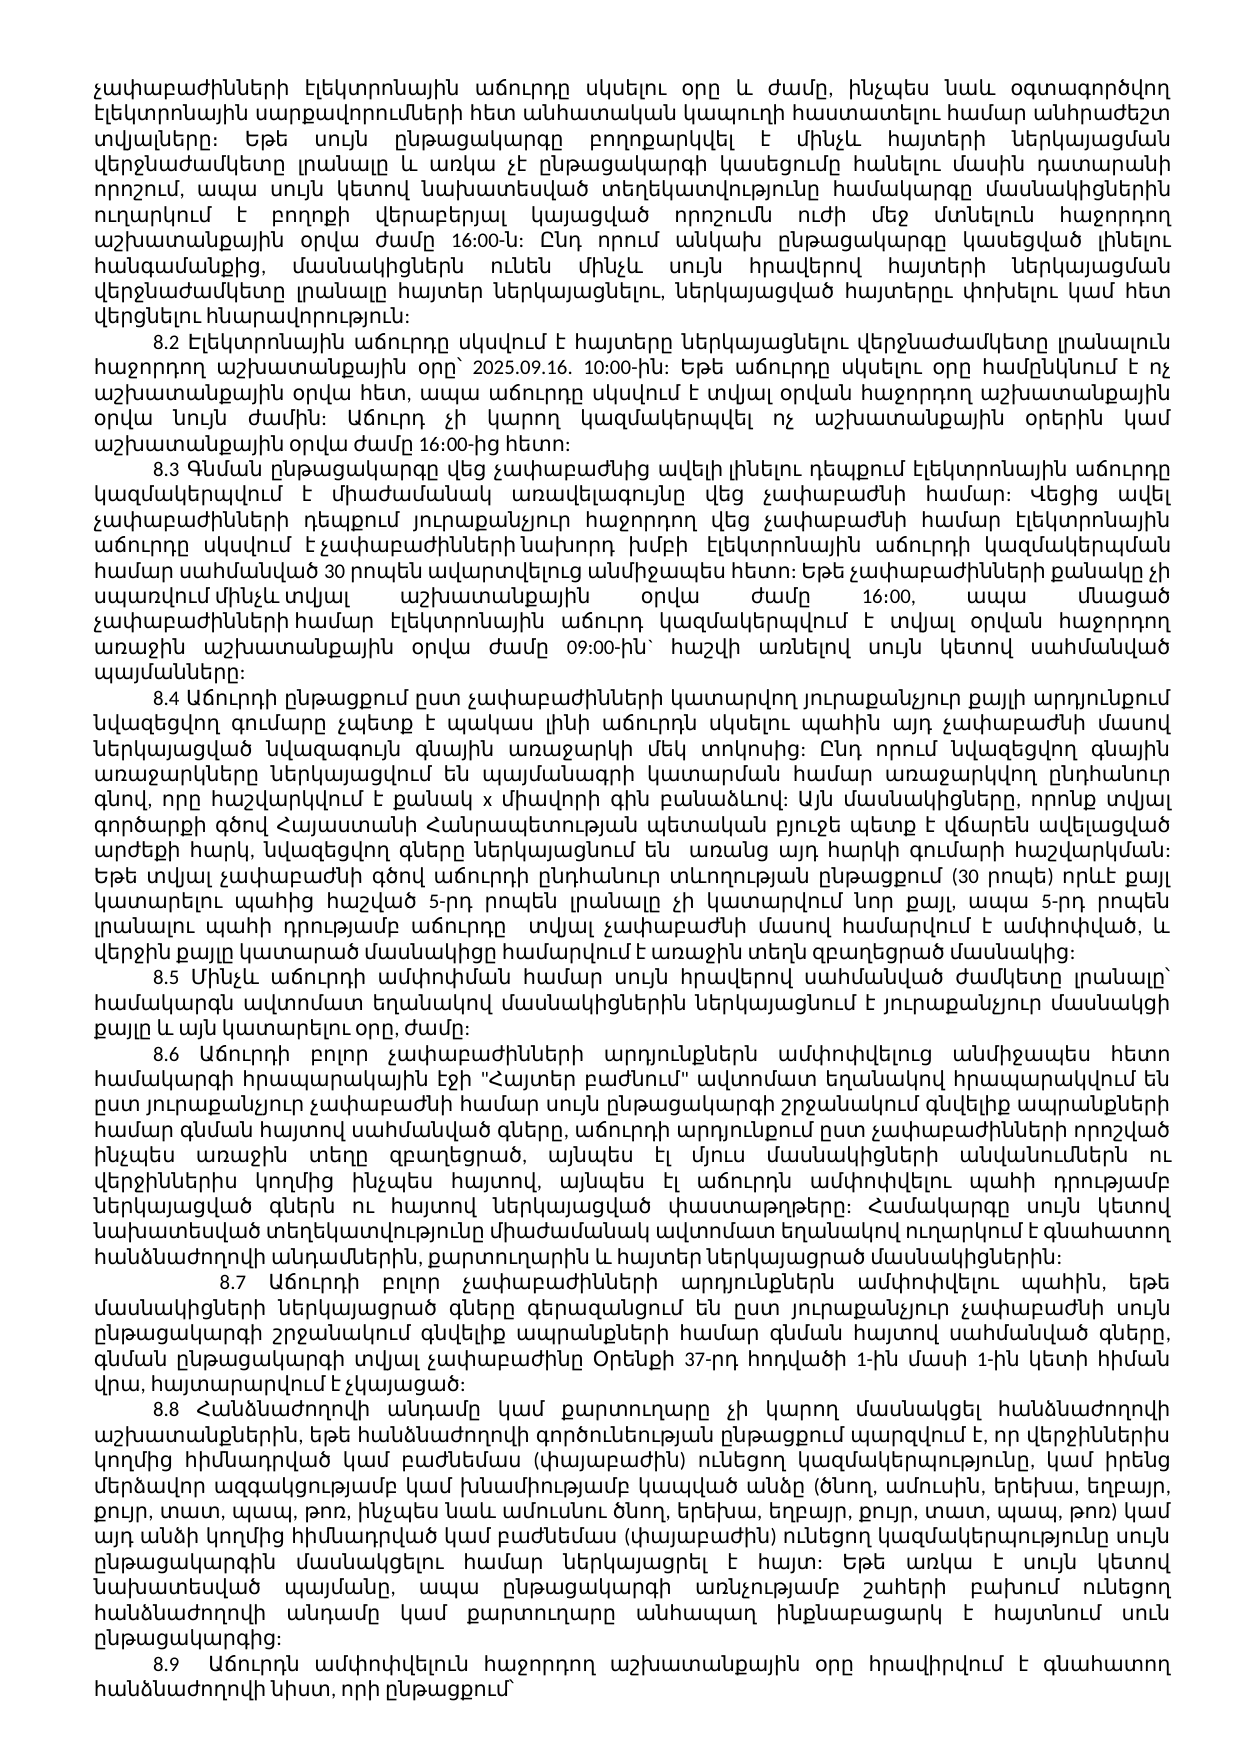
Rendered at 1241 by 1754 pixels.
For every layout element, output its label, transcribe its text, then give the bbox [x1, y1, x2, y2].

text 8.3 Գնման ընթացակարգը վեց չափաբաժնից ավելի լինելու դեպքում էլեկտրոնային աճուրդը կազմակերպվում է միաժամանակ առավելագույնը վեց չափաբաժնի համար: Վեցից ավել չափաբաժինների դեպքում յուրաքանչյուր հաջորդող վեց չափաբաժնի համար էլեկտրոնային աճուրդը սկսվում է չափաբաժինների նախորդ խմբի էլեկտրոնային աճուրդի կազմակերպման համար սահմանված 30 րոպեն ավարտվելուց անմիջապես հետո: Եթե չափաբաժինների քանակը չի սպառվում մինչև տվյալ աշխատանքային օրվա ժամը 16։00, ապա մնացած չափաբաժինների համար էլեկտրոնային աճուրդ կազմակերպվում է տվյալ օրվան հաջորդող առաջին աշխատանքային օրվա ժամը 09:00-ին` հաշվի առնելով սույն կետով սահմանված պայմանները: [94, 456, 1171, 685]
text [94, 75, 1171, 329]
text 8.5 Մինչև աճուրդի ամփոփման համար սույն հրավերով սահմանված ժամկետը լրանալը՝ համակարգն ավտոմատ եղանակով մասնակիցներին ներկայացնում է յուրաքանչյուր մասնակցի քայլը և այն կատարելու օրը, ժամը: [94, 964, 1171, 1041]
text 8.8 Հանձնաժողովի անդամը կամ քարտուղարը չի կարող մասնակցել հանձնաժողովի աշխատանքներին, եթե հանձնաժողովի գործունեության ընթացքում պարզվում է, որ վերջիններիս կողմից հիմնադրված կամ բաժնեմաս (փայաբաժին) ունեցող կազմակերպությունը, կամ իրենց մերձավոր ազգակցությամբ կամ խնամիությամբ կապված անձը (ծնող, ամուսին, երեխա, եղբայր, քույր, տատ, պապ, թոռ, ինչպես նաև ամուսնու ծնող, երեխա, եղբայր, քույր, տատ, պապ, թոռ) կամ այդ անձի կողմից հիմնադրված կամ բաժնեմաս (փայաբաժին) ունեցող կազմակերպությունը սույն ընթացակարգին մասնակցելու համար ներկայացրել է հայտ: Եթե առկա է սույն կետով նախատեսված պայմանը, ապա ընթացակարգի առնչությամբ շահերի բախում ունեցող հանձնաժողովի անդամը կամ քարտուղարը անհապաղ ինքնաբացարկ է հայտնում սուն ընթացակարգից: [94, 1397, 1171, 1651]
text 8.2 Էլեկտրոնային աճուրդը սկսվում է հայտերը ներկայացնելու վերջնաժամկետը լրանալուն հաջորդող աշխատանքային օրը՝ 2025.09.16. 10:00 -ին: Եթե աճուրդը սկսելու օրը համընկնում է ոչ աշխատանքային օրվա հետ, ապա աճուրդը սկսվում է տվյալ օրվան հաջորդող աշխատանքային օրվա նույն ժամին: Աճուրդ չի կարող կազմակերպվել ոչ աշխատանքային օրերին կամ աշխատանքային օրվա ժամը 16։00-ից հետո: [94, 329, 1171, 456]
text 8.9 Աճուրդն ամփոփվելուն հաջորդող աշխատանքային օրը հրավիրվում է գնահատող հանձնաժողովի նիստ, որի ընթացքում՝ [94, 1651, 1171, 1702]
text 8.4 Աճուրդի ընթացքում ըստ չափաբաժինների կատարվող յուրաքանչյուր քայլի արդյունքում նվազեցվող գումարը չպետք է պակաս լինի աճուրդն սկսելու պահին այդ չափաբաժնի մասով ներկայացված նվազագույն գնային առաջարկի մեկ տոկոսից: Ընդ որում նվազեցվող գնային առաջարկները ներկայացվում են պայմանագրի կատարման համար առաջարկվող ընդհանուր գնով, որը հաշվարկվում է քանակ x միավորի գին բանաձևով: Այն մասնակիցները, որոնք տվյալ գործարքի գծով Հայաստանի Հանրապետության պետական բյուջե պետք է վճարեն ավելացված արժեքի հարկ, նվազեցվող գները ներկայացնում են առանց այդ հարկի գումարի հաշվարկման: Եթե տվյալ չափաբաժնի գծով աճուրդի ընդհանուր տևողության ընթացքում (30 րոպե) որևէ քայլ կատարելու պահից հաշված 5-րդ րոպեն լրանալը չի կատարվում նոր քայլ, ապա 5-րդ րոպեն լրանալու պահի դրությամբ աճուրդը տվյալ չափաբաժնի մասով համարվում է ամփոփված, և վերջին քայլը կատարած մասնակիցը համարվում է առաջին տեղն զբաղեցրած մասնակից: [94, 685, 1171, 964]
text 8.7 Աճուրդի բոլոր չափաբաժինների արդյունքներն ամփոփվելու պահին, եթե մասնակիցների ներկայացրած գները գերազանցում են ըստ յուրաքանչյուր չափաբաժնի սույն ընթացակարգի շրջանակում գնվելիք ապրանքների համար գնման հայտով սահմանված գները, գնման ընթացակարգի տվյալ չափաբաժինը Օրենքի 37-րդ հոդվածի 1-ին մասի 1-ին կետի հիման վրա, հայտարարվում է չկայացած: [94, 1269, 1171, 1397]
text 8.6 Աճուրդի բոլոր չափաբաժինների արդյունքներն ամփոփվելուց անմիջապես հետո համակարգի հրապարակային էջի "Հայտեր բաժնում" ավտոմատ եղանակով հրապարակվում են ըստ յուրաքանչյուր չափաբաժնի համար սույն ընթացակարգի շրջանակում գնվելիք ապրանքների համար գնման հայտով սահմանված գները, աճուրդի արդյունքում ըստ չափաբաժինների որոշված ինչպես առաջին տեղը զբաղեցրած, այնպես էլ մյուս մասնակիցների անվանումներն ու վերջիններիս կողմից ինչպես հայտով, այնպես էլ աճուրդն ամփոփվելու պահի դրությամբ ներկայացված գներն ու հայտով ներկայացված փաստաթղթերը: Համակարգը սույն կետով նախատեսված տեղեկատվությունը միաժամանակ ավտոմատ եղանակով ուղարկում է գնահատող հանձնաժողովի անդամներին, քարտուղարին և հայտեր ներկայացրած մասնակիցներին: [94, 1041, 1171, 1269]
